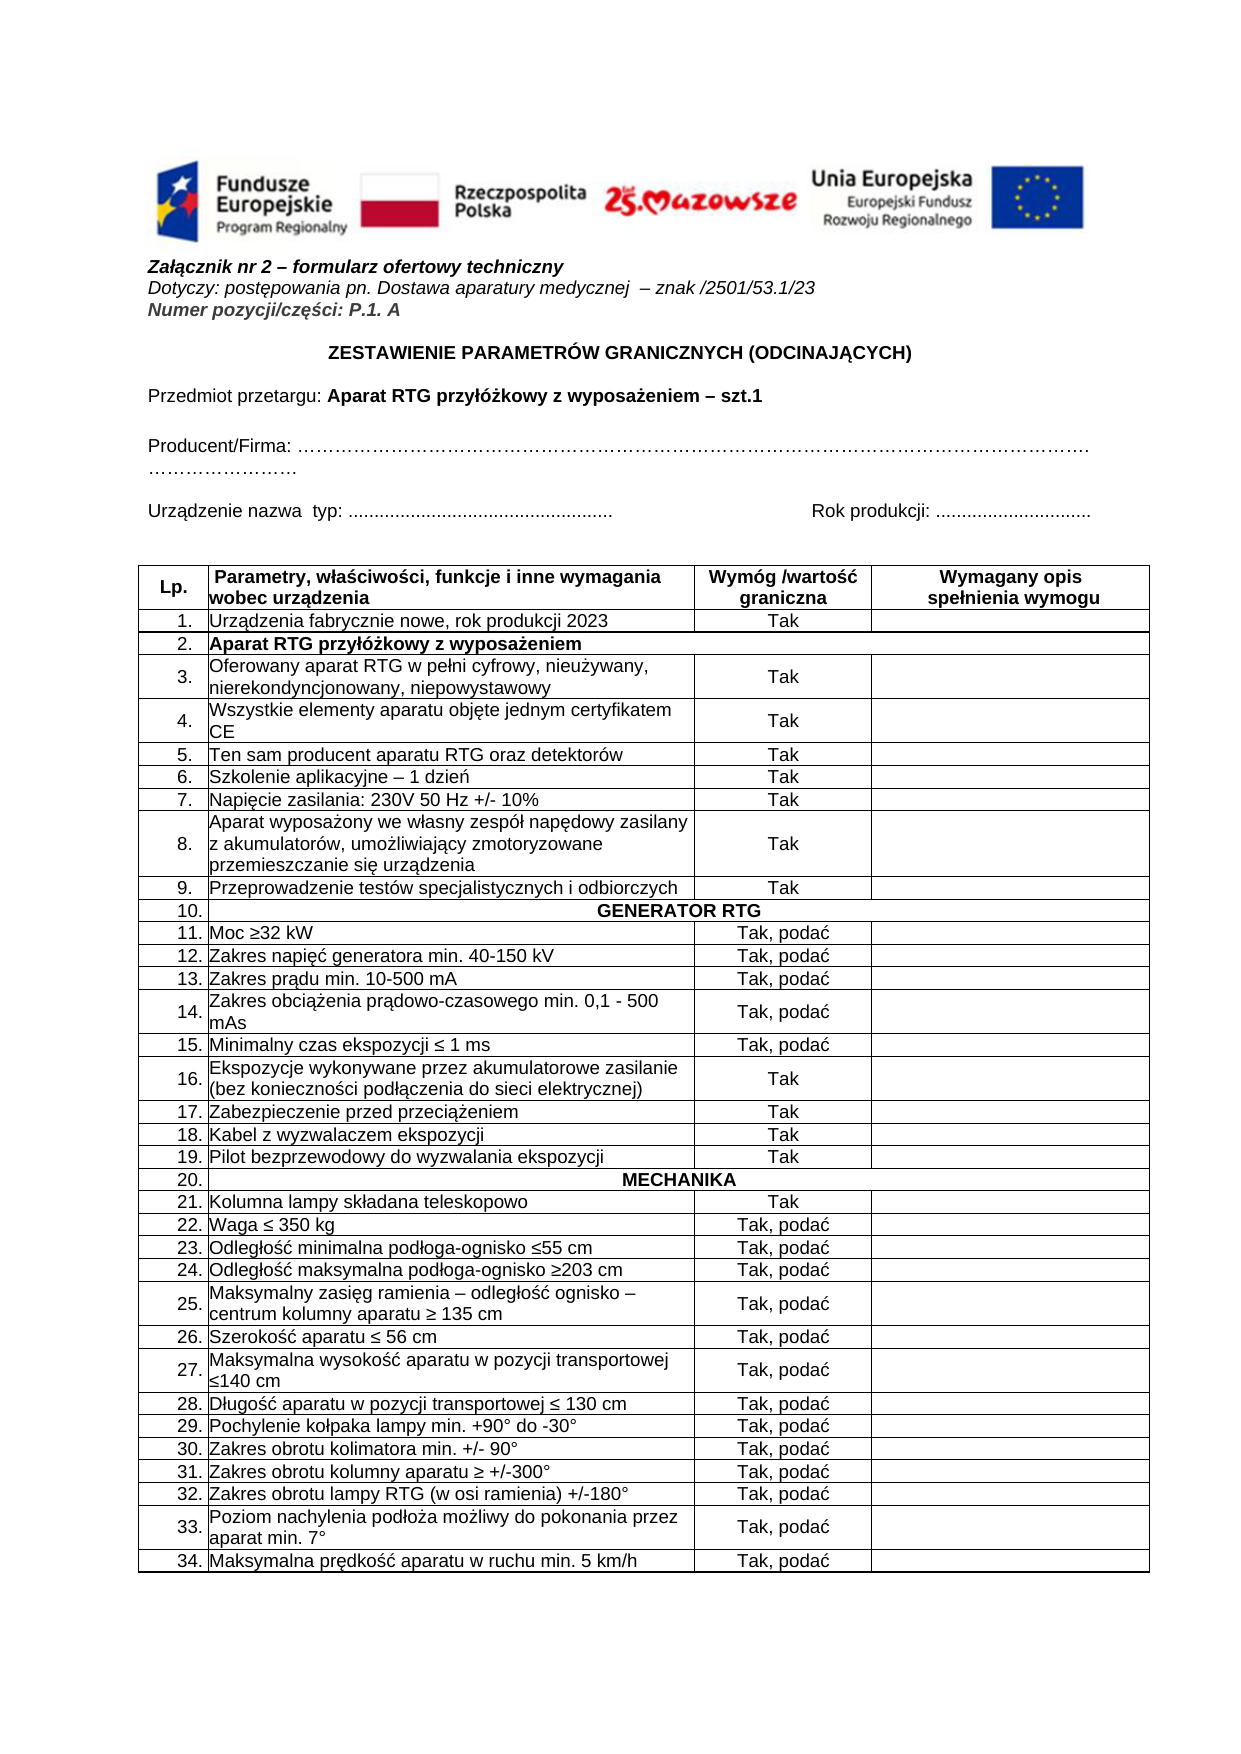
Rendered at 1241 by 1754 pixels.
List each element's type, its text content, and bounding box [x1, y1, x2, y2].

table_cell Kabel z wyzwalaczem ekspozycji [209, 1124, 694, 1145]
table_cell Tak [695, 877, 871, 898]
table_cell [139, 1124, 208, 1145]
table_cell [872, 1393, 1149, 1414]
text ZESTAWIENIE PARAMETRÓW GRANICZNYCH (ODCINAJĄCYCH) [148, 342, 1093, 363]
table_cell [872, 1483, 1149, 1504]
table_cell [139, 633, 208, 654]
table_cell [872, 1034, 1149, 1056]
table_cell Tak, podać [695, 1214, 871, 1235]
table_cell [139, 1438, 208, 1459]
table_cell [872, 1057, 1149, 1100]
table_cell [139, 1460, 208, 1482]
table_cell [139, 789, 208, 810]
table_cell [872, 766, 1149, 787]
table_cell [872, 1506, 1149, 1549]
table_cell Waga ≤ 350 kg [209, 1214, 694, 1235]
text Dotyczy: postępowania pn. Dostawa aparatury medycznej – znak /2501/53.1/23 Numer pozycji/części: P.1. A [148, 277, 1093, 320]
table_cell [872, 967, 1149, 989]
table_cell Tak, podać [695, 1326, 871, 1347]
table_cell [139, 1236, 208, 1258]
table_cell MECHANIKA [209, 1169, 1149, 1190]
table_cell Odległość maksymalna podłoga-ognisko ≥203 cm [209, 1259, 694, 1281]
table_cell [139, 877, 208, 898]
table_cell [139, 945, 208, 966]
table_cell Zabezpieczenie przed przeciążeniem [209, 1101, 694, 1122]
table_cell Przeprowadzenie testów specjalistycznych i odbiorczych [209, 877, 694, 898]
table_cell [872, 1349, 1149, 1392]
text Przedmiot przetargu: Aparat RTG przyłóżkowy z wyposażeniem – szt.1 [148, 385, 1093, 406]
table_cell [139, 900, 208, 921]
table_cell [872, 743, 1149, 765]
table_cell Tak, podać [695, 1550, 871, 1571]
table_cell Tak [695, 610, 871, 631]
table_cell Zakres obrotu lampy RTG (w osi ramienia) +/-180° [209, 1483, 694, 1504]
table_cell [139, 766, 208, 787]
table_cell [872, 789, 1149, 810]
table_cell [139, 1057, 208, 1100]
table_cell Tak, podać [695, 1236, 871, 1258]
table_cell Poziom nachylenia podłoża możliwy do pokonania przez aparat min. 7° [209, 1506, 694, 1549]
table_cell [139, 1146, 208, 1168]
table_cell Tak [695, 699, 871, 742]
table_cell [139, 1393, 208, 1414]
table_cell [872, 1146, 1149, 1168]
table_cell [872, 1550, 1149, 1571]
table_cell Kolumna lampy składana teleskopowo [209, 1191, 694, 1213]
table_cell Szerokość aparatu ≤ 56 cm [209, 1326, 694, 1347]
table_cell Pochylenie kołpaka lampy min. +90° do -30° [209, 1415, 694, 1437]
table_header Wymóg /wartość graniczna [695, 566, 871, 609]
table_cell Tak, podać [695, 1460, 871, 1482]
table_cell Oferowany aparat RTG w pełni cyfrowy, nieużywany, nierekondyncjonowany, niepowystawowy [209, 655, 694, 698]
table_cell [139, 1483, 208, 1504]
table_cell Tak, podać [695, 1259, 871, 1281]
table_cell [139, 1259, 208, 1281]
table_cell Tak [695, 743, 871, 765]
table_cell Tak [695, 1101, 871, 1122]
table_cell [139, 811, 208, 876]
table_cell [872, 1124, 1149, 1145]
table_cell Tak, podać [695, 945, 871, 966]
table_cell [872, 922, 1149, 944]
table_cell [872, 1101, 1149, 1122]
table_cell [139, 922, 208, 944]
table_cell [872, 1214, 1149, 1235]
table_cell [872, 1460, 1149, 1482]
text Urządzenie nazwa typ: ................................................... Rok produkcji: .............................. [148, 500, 1093, 521]
table_cell [872, 699, 1149, 742]
table_cell [139, 1349, 208, 1392]
table_cell Tak, podać [695, 1349, 871, 1392]
table_cell Urządzenia fabrycznie nowe, rok produkcji 2023 [209, 610, 694, 631]
table_cell [139, 990, 208, 1033]
table_cell Zakres obciążenia prądowo-czasowego min. 0,1 - 500 mAs [209, 990, 694, 1033]
table_cell Napięcie zasilania: 230V 50 Hz +/- 10% [209, 789, 694, 810]
table_cell [139, 1169, 208, 1190]
table_cell [872, 1259, 1149, 1281]
table_cell Zakres napięć generatora min. 40-150 kV [209, 945, 694, 966]
table_cell [872, 877, 1149, 898]
table_cell Moc ≥32 kW [209, 922, 694, 944]
table_cell [872, 1236, 1149, 1258]
table_cell Zakres obrotu kolumny aparatu ≥ +/-300° [209, 1460, 694, 1482]
table_cell Odległość minimalna podłoga-ognisko ≤55 cm [209, 1236, 694, 1258]
table_cell Tak [695, 789, 871, 810]
table_cell [139, 1506, 208, 1549]
table_cell [139, 610, 208, 631]
table_cell [872, 1438, 1149, 1459]
table_cell Tak, podać [695, 990, 871, 1033]
text Załącznik nr 2 – formularz ofertowy techniczny [148, 256, 1093, 277]
table_cell [139, 743, 208, 765]
table_cell [872, 610, 1149, 631]
table_cell Długość aparatu w pozycji transportowej ≤ 130 cm [209, 1393, 694, 1414]
table_cell [139, 699, 208, 742]
table_cell Szkolenie aplikacyjne – 1 dzień [209, 766, 694, 787]
table_cell [872, 811, 1149, 876]
table_cell Tak, podać [695, 1483, 871, 1504]
table_cell Tak, podać [695, 1438, 871, 1459]
table_cell Tak, podać [695, 1034, 871, 1056]
table_cell Minimalny czas ekspozycji ≤ 1 ms [209, 1034, 694, 1056]
table_cell Ten sam producent aparatu RTG oraz detektorów [209, 743, 694, 765]
table_cell Tak, podać [695, 1393, 871, 1414]
table_header Lp. [139, 566, 208, 609]
table_header Wymagany opis spełnienia wymogu [872, 566, 1149, 609]
table_cell [139, 1214, 208, 1235]
table_cell Tak [695, 766, 871, 787]
table_cell Maksymalny zasięg ramienia – odległość ognisko – centrum kolumny aparatu ≥ 135 cm [209, 1282, 694, 1325]
table_cell [872, 1282, 1149, 1325]
table_cell [139, 967, 208, 989]
table_cell GENERATOR RTG [209, 900, 1149, 921]
table_cell [872, 1415, 1149, 1437]
table_cell Ekspozycje wykonywane przez akumulatorowe zasilanie (bez konieczności podłączenia do sieci elektrycznej) [209, 1057, 694, 1100]
table_cell Maksymalna wysokość aparatu w pozycji transportowej ≤140 cm [209, 1349, 694, 1392]
table_cell Tak, podać [695, 922, 871, 944]
table_cell Tak, podać [695, 1415, 871, 1437]
table_cell Tak [695, 655, 871, 698]
table_cell [139, 1282, 208, 1325]
table_cell Pilot bezprzewodowy do wyzwalania ekspozycji [209, 1146, 694, 1168]
table_cell Tak, podać [695, 1282, 871, 1325]
table_cell Zakres prądu min. 10-500 mA [209, 967, 694, 989]
table_cell Tak [695, 1146, 871, 1168]
table_cell Tak [695, 1124, 871, 1145]
table_cell [139, 1034, 208, 1056]
table_cell Maksymalna prędkość aparatu w ruchu min. 5 km/h [209, 1550, 694, 1571]
table_cell [139, 1326, 208, 1347]
table_cell [139, 1191, 208, 1213]
table_cell Wszystkie elementy aparatu objęte jednym certyfikatem CE [209, 699, 694, 742]
table_header Parametry, właściwości, funkcje i inne wymagania wobec urządzenia [209, 566, 694, 609]
table_cell [139, 1101, 208, 1122]
table_cell [872, 1326, 1149, 1347]
table_cell Aparat wyposażony we własny zespół napędowy zasilany z akumulatorów, umożliwiający zmotoryzowane przemieszczanie się urządzenia [209, 811, 694, 876]
table_cell [872, 655, 1149, 698]
text Producent/Firma: ……………………………………………………………………………………………………………….…………………… [148, 435, 1093, 478]
table_cell [139, 1550, 208, 1571]
table_cell Tak [695, 1057, 871, 1100]
table_cell [872, 945, 1149, 966]
table_cell Tak [695, 811, 871, 876]
table_cell Aparat RTG przyłóżkowy z wyposażeniem [209, 633, 1149, 654]
table_cell Tak, podać [695, 967, 871, 989]
table_cell [139, 655, 208, 698]
table_cell Tak [695, 1191, 871, 1213]
table_cell [139, 1415, 208, 1437]
table_cell [872, 1191, 1149, 1213]
table_cell [872, 990, 1149, 1033]
table_cell Zakres obrotu kolimatora min. +/- 90° [209, 1438, 694, 1459]
table_cell Tak, podać [695, 1506, 871, 1549]
